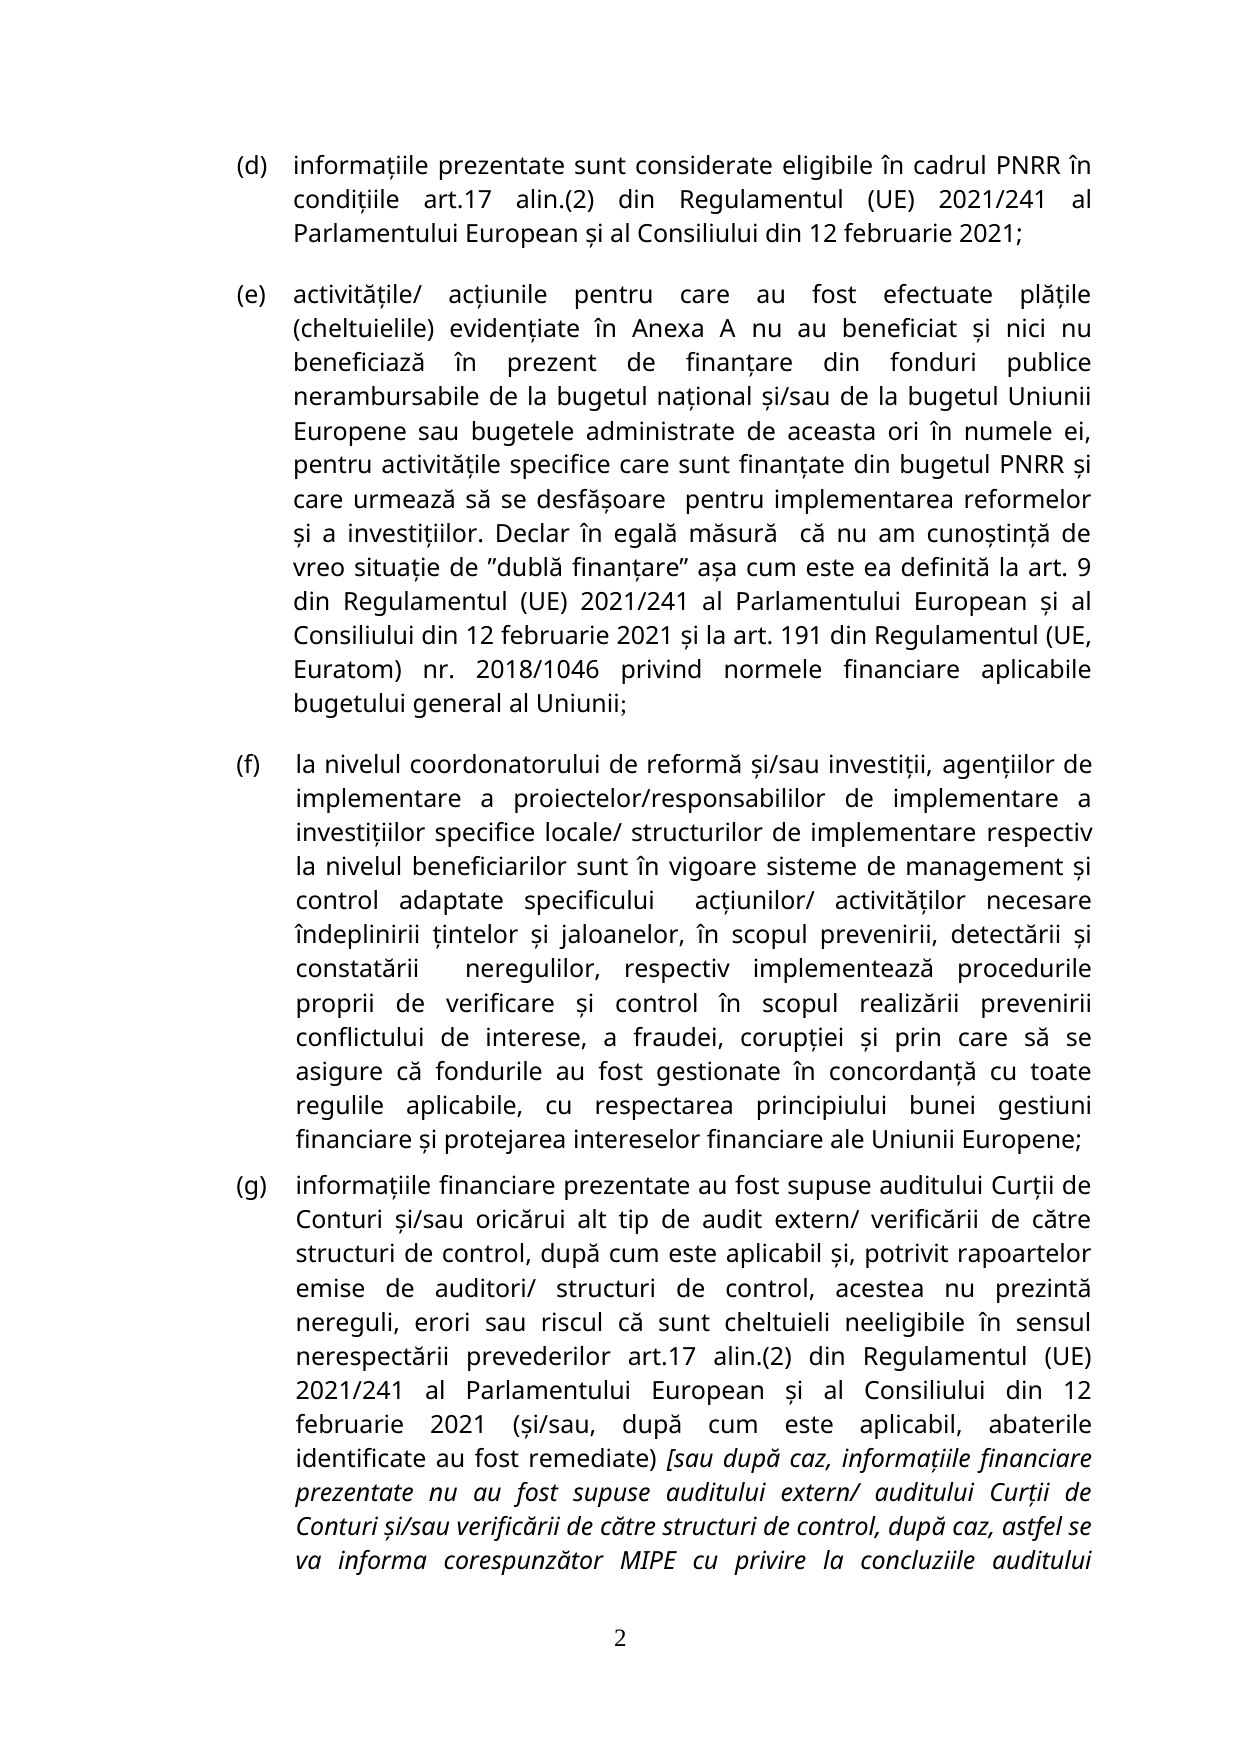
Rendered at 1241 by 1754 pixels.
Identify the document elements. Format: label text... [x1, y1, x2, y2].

list activitățile/ acțiunile pentru care au fost efectuate plățile (cheltuielile) evidențiate în Anexa A nu au beneficiat și nici nu beneficiază în prezent de finanțare din fonduri publice nerambursabile de la bugetul național și/sau de la bugetul Uniunii Europene sau bugetele administrate de aceasta ori în numele ei, pentru activitățile specifice care sunt finanțate din bugetul PNRR și care urmează să se desfășoare pentru implementarea reformelor și a investițiilor. Declar în egală măsură că nu am cunoștință de vreo situație de ”dublă finanțare” așa cum este ea definită la art. 9 din Regulamentul (UE) 2021/241 al Parlamentului European și al Consiliului din 12 februarie 2021 și la art. 191 din Regulamentul (UE, Euratom) nr. 2018/1046 privind normele financiare aplicabile bugetului general al Uniunii; [237, 277, 1093, 720]
list la nivelul coordonatorului de reformă și/sau investiții, agențiilor de implementare a proiectelor/responsabililor de implementare a investițiilor specifice locale/ structurilor de implementare respectiv la nivelul beneficiarilor sunt în vigoare sisteme de management și control adaptate specificului acțiunilor/ activităților necesare îndeplinirii țintelor și jaloanelor, în scopul prevenirii, detectării și constatării neregulilor, respectiv implementează procedurile proprii de verificare și control în scopul realizării prevenirii conflictului de interese, a fraudei, corupției și prin care să se asigure că fondurile au fost gestionate în concordanță cu toate regulile aplicabile, cu respectarea principiului bunei gestiuni financiare și protejarea intereselor financiare ale Uniunii Europene; [236, 747, 1093, 1156]
list informațiile prezentate sunt considerate eligibile în cadrul PNRR în condițiile art.17 alin.(2) din Regulamentul (UE) 2021/241 al Parlamentului European și al Consiliului din 12 februarie 2021; [237, 148, 1093, 250]
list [236, 1168, 1093, 1577]
